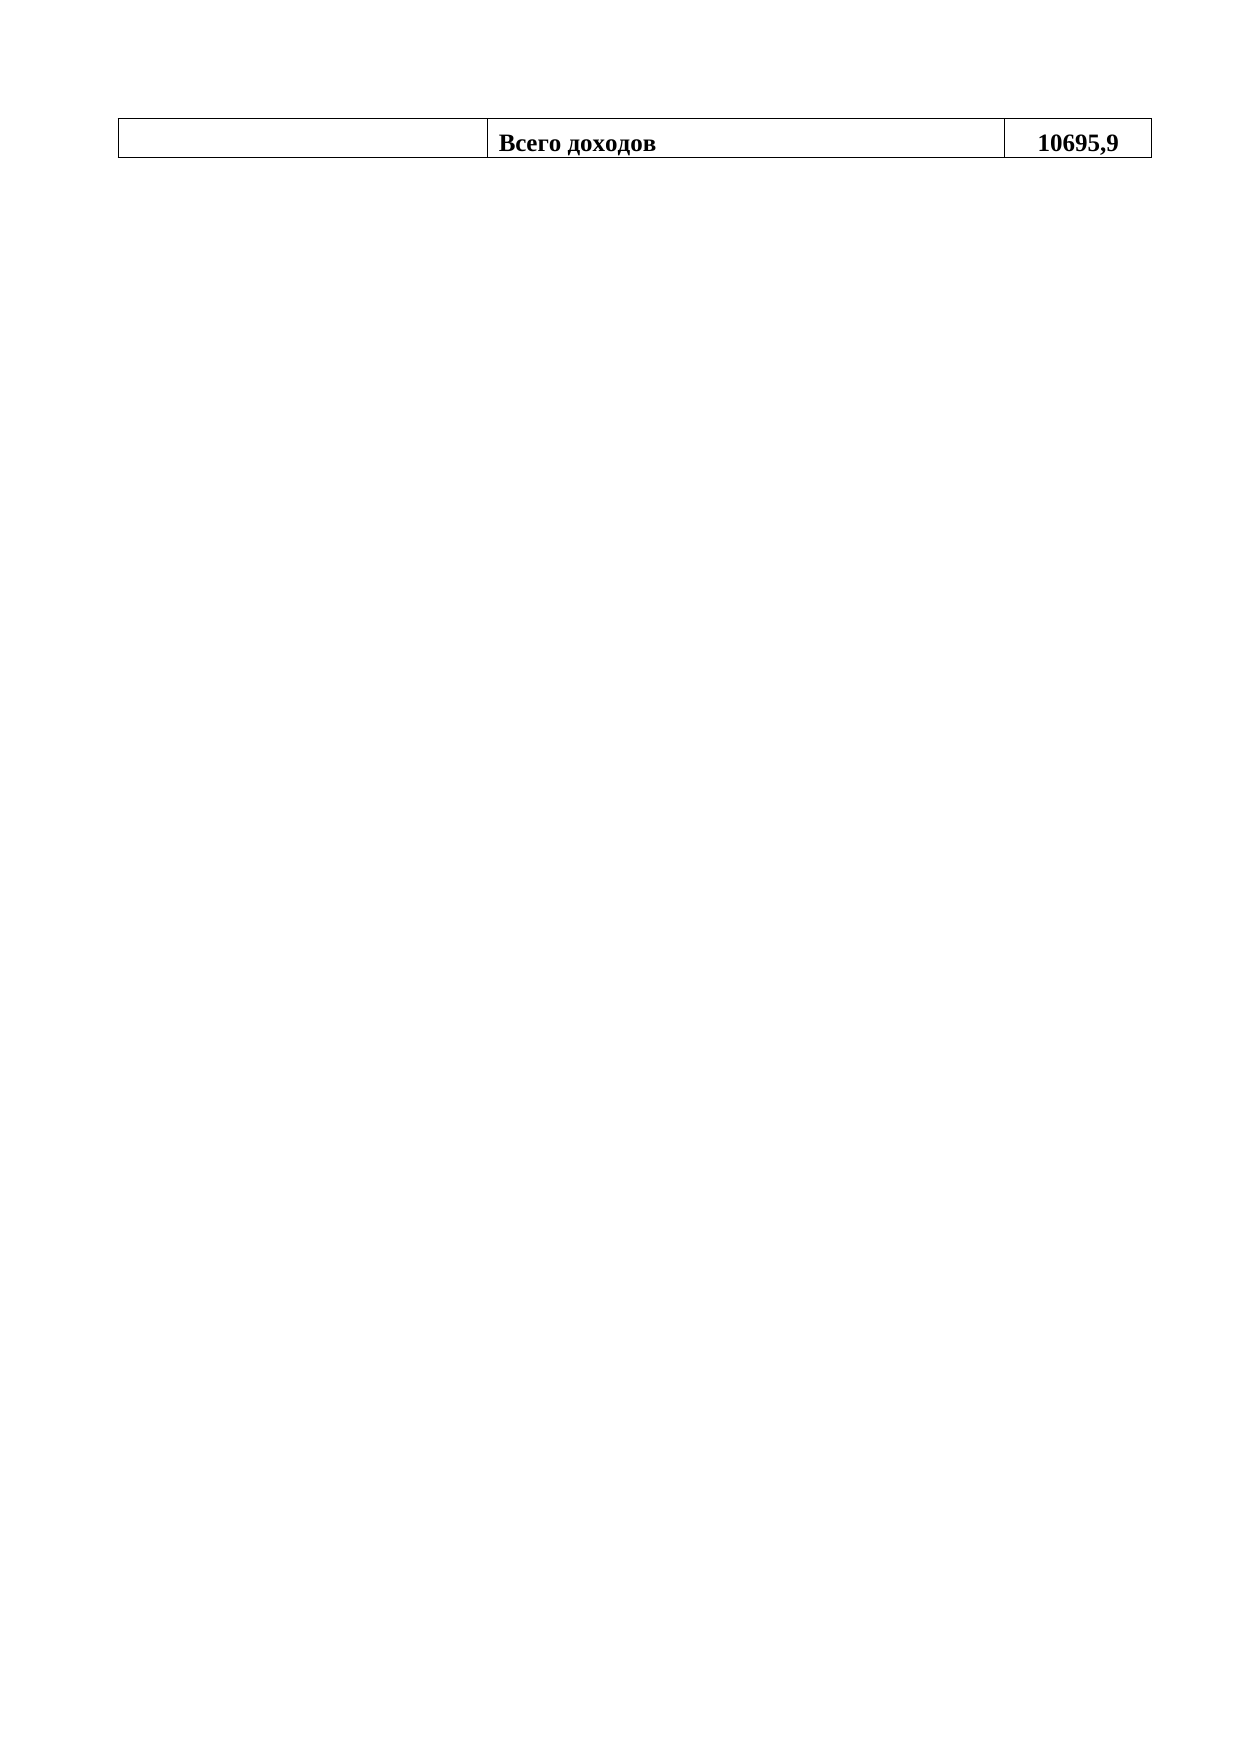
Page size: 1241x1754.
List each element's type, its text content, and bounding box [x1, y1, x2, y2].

table_cell Всего доходов [488, 119, 1004, 157]
table_cell 10695,9 [1005, 119, 1151, 157]
table_cell [119, 119, 487, 157]
